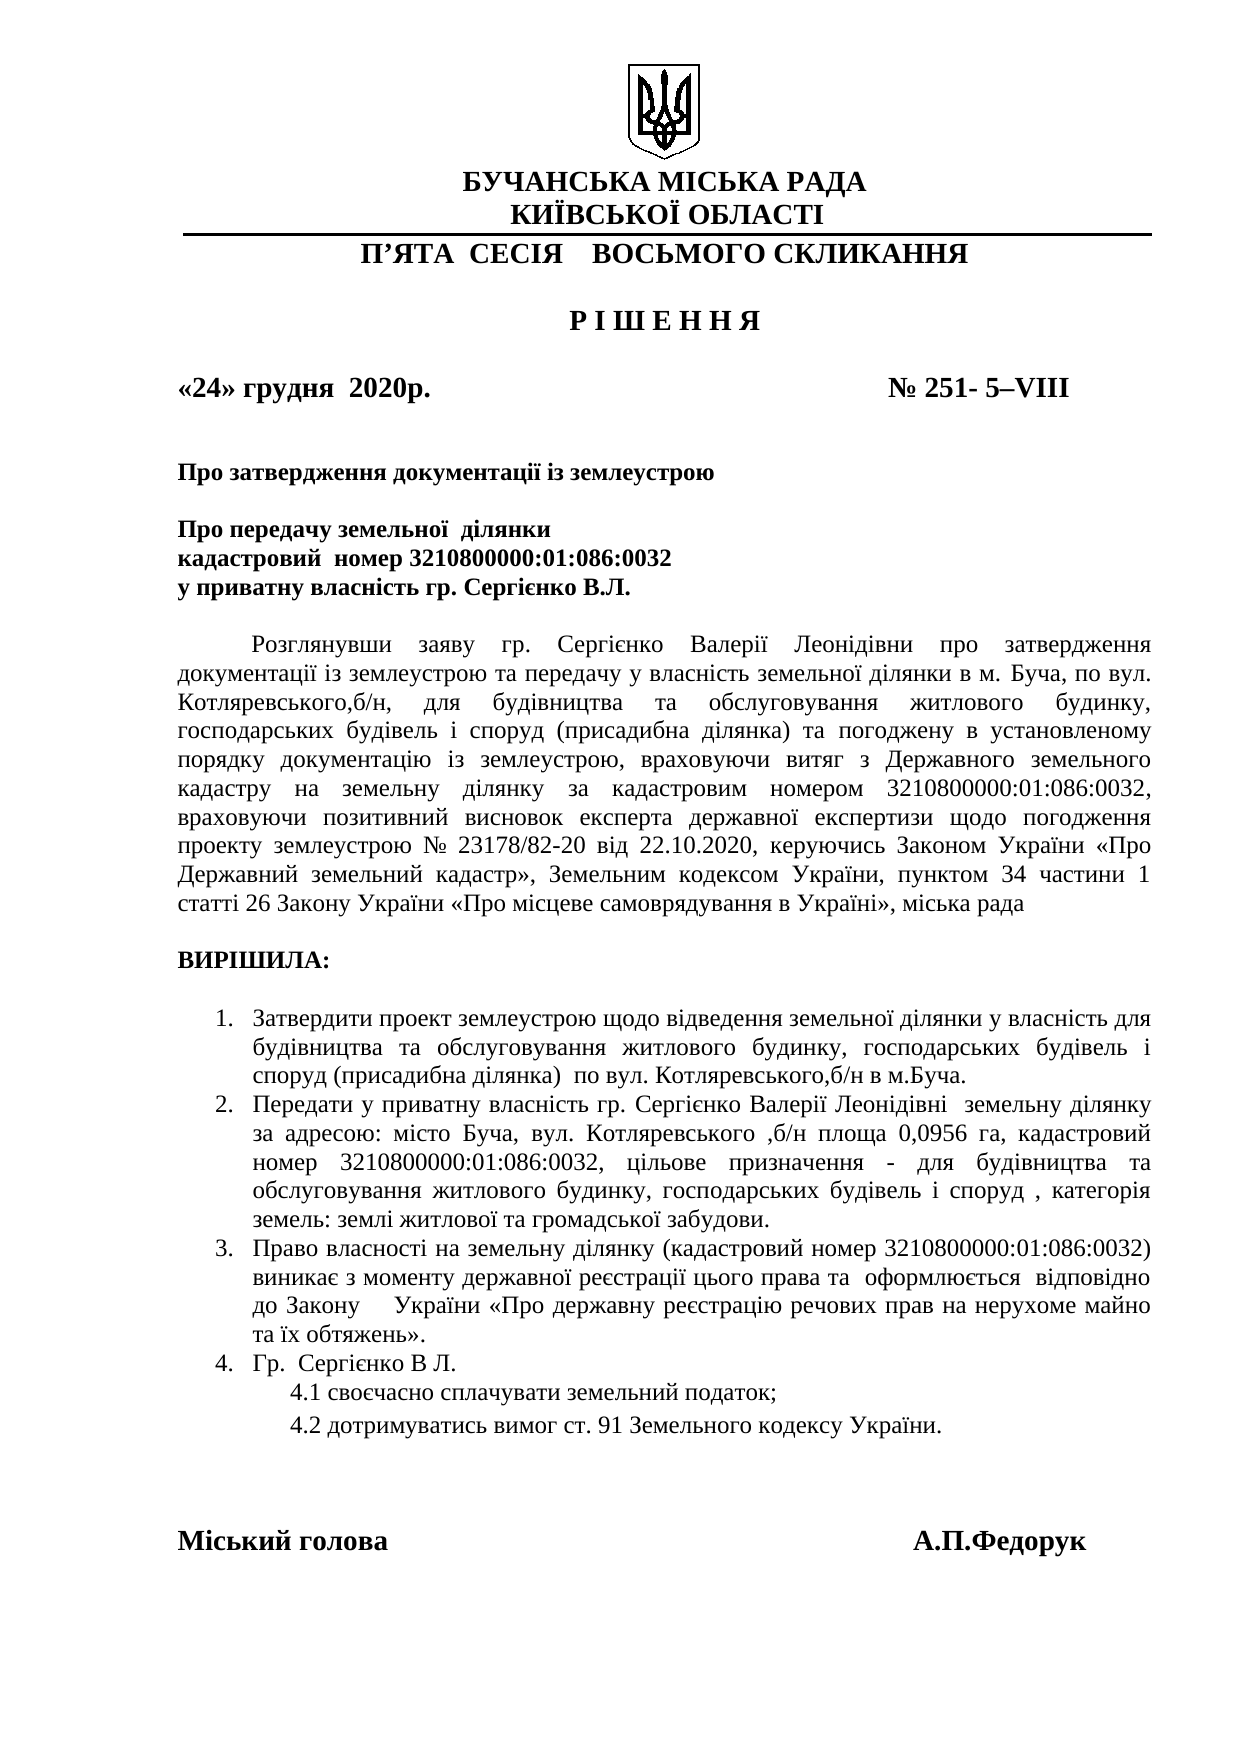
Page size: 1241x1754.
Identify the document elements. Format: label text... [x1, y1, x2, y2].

text ВИРІШИЛА: [177, 946, 1152, 974]
text Міський голова А.П.Федорук [177, 1523, 1152, 1557]
list Затвердити проект землеустрою щодо відведення земельної ділянки у власність для будівництва та обслуговування житлового будинку, господарських будівель і споруд (присадибна ділянка) по вул. Котляревського,б/н в м.Буча. [215, 1003, 1152, 1089]
text П’ЯТА СЕСІЯ ВОСЬМОГО СКЛИКАННЯ [177, 236, 1152, 269]
text «24» грудня 2020р. № 251- 5–VІІІ [177, 370, 1152, 404]
text кадастровий номер 3210800000:01:086:0032 [177, 543, 1152, 572]
list Гр. Сергієнко В Л. [215, 1348, 1152, 1377]
text Розглянувши заяву гр. Сергієнко Валерії Леонідівни про затвердження документації із землеустрою та передачу у власність земельної ділянки в м. Буча, по вул. Котляревського,б/н, для будівництва та обслуговування житлового будинку, господарських будівель і споруд (присадибна ділянка) та погоджену в установленому порядку документацію із землеустрою, враховуючи витяг з Державного земельного кадастру на земельну ділянку за кадастровим номером 3210800000:01:086:0032, враховуючи позитивний висновок експерта державної експертизи щодо погодження проекту землеустрою № 23178/82-20 від 22.10.2020, керуючись Законом України «Про Державний земельний кадастр», Земельним кодексом України, пунктом 34 частини 1 статті 26 Закону України «Про місцеве самоврядування в Україні», міська рада [177, 629, 1152, 917]
text у приватну власність гр. Сергієнко В.Л. [177, 572, 1152, 601]
text Про затвердження документації із землеустрою [177, 457, 1152, 486]
text Р І Ш Е Н Н Я [177, 303, 1152, 337]
text КИЇВСЬКОЇ ОБЛАСТІ [183, 197, 1152, 233]
list дотримуватись вимог ст. 91 Земельного кодексу України. [290, 1410, 1152, 1438]
list Право власності на земельну ділянку (кадастровий номер 3210800000:01:086:0032) виникає з моменту державної реєстрації цього права та оформлюється відповідно до Закону України «Про державну реєстрацію речових прав на нерухоме майно та їх обтяжень». [215, 1233, 1152, 1348]
text БУЧАНСЬКА МІСЬКА РАДА [177, 164, 1152, 197]
list Передати у приватну власність гр. Сергієнко Валерії Леонідівні земельну ділянку за адресою: місто Буча, вул. Котляревського ,б/н площа 0,0956 га, кадастровий номер 3210800000:01:086:0032, цільове призначення - для будівництва та обслуговування житлового будинку, господарських будівель і споруд , категорія земель: землі житлової та громадської забудови. [215, 1089, 1152, 1233]
list своєчасно сплачувати земельний податок; [290, 1377, 1152, 1406]
text Про передачу земельної ділянки [177, 514, 1152, 543]
